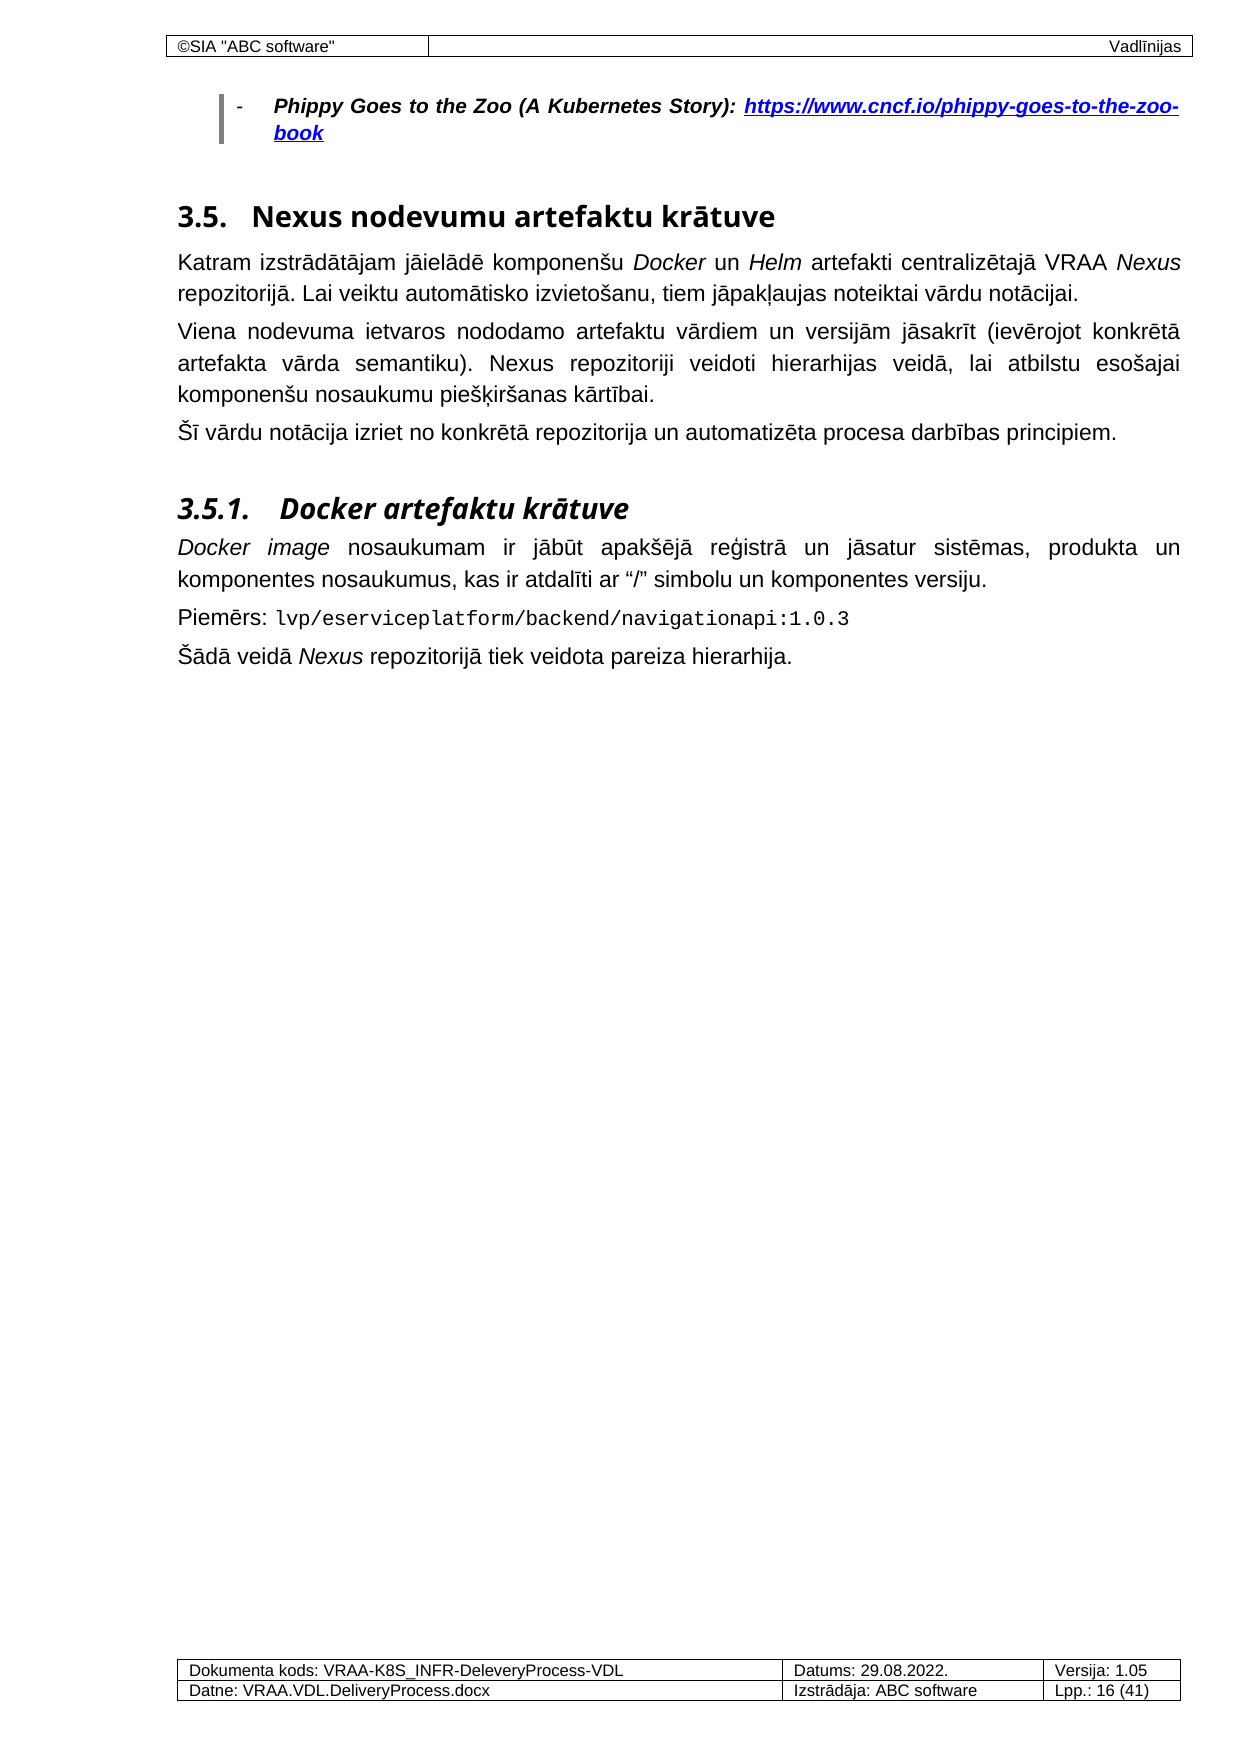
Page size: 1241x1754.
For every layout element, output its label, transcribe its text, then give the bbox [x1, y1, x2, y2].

text Docker image nosaukumam ir jābūt apakšējā reģistrā un jāsatur sistēmas, produkta un komponentes nosaukumus, kas ir atdalīti ar “/” simbolu un komponentes versiju. [177, 534, 1181, 592]
subtitle Docker artefaktu krātuve [177, 488, 1181, 528]
text Šādā veidā Nexus repozitorijā tiek veidota pareiza hierarhija. [177, 643, 1181, 669]
text Katram izstrādātājam jāielādē komponenšu Docker un Helm artefakti centralizētajā VRAA Nexus repozitorijā. Lai veiktu automātisko izvietošanu, tiem jāpakļaujas noteiktai vārdu notācijai. [177, 249, 1181, 307]
text Piemērs: lvp/eserviceplatform/backend/navigationapi:1.0.3 [177, 603, 1181, 631]
text Viena nodevuma ietvaros nododamo artefaktu vārdiem un versijām jāsakrīt (ievērojot konkrētā artefakta vārda semantiku). Nexus repozitoriji veidoti hierarhijas veidā, lai atbilstu esošajai komponenšu nosaukumu piešķiršanas kārtībai. [177, 318, 1181, 408]
text Šī vārdu notācija izriet no konkrētā repozitorija un automatizēta procesa darbības principiem. [177, 419, 1181, 446]
list Phippy Goes to the Zoo (A Kubernetes Story): https://www.cncf.io/phippy-goes-to-the-zoo-book [224, 94, 1181, 144]
subtitle Nexus nodevumu artefaktu krātuve [177, 197, 1181, 236]
